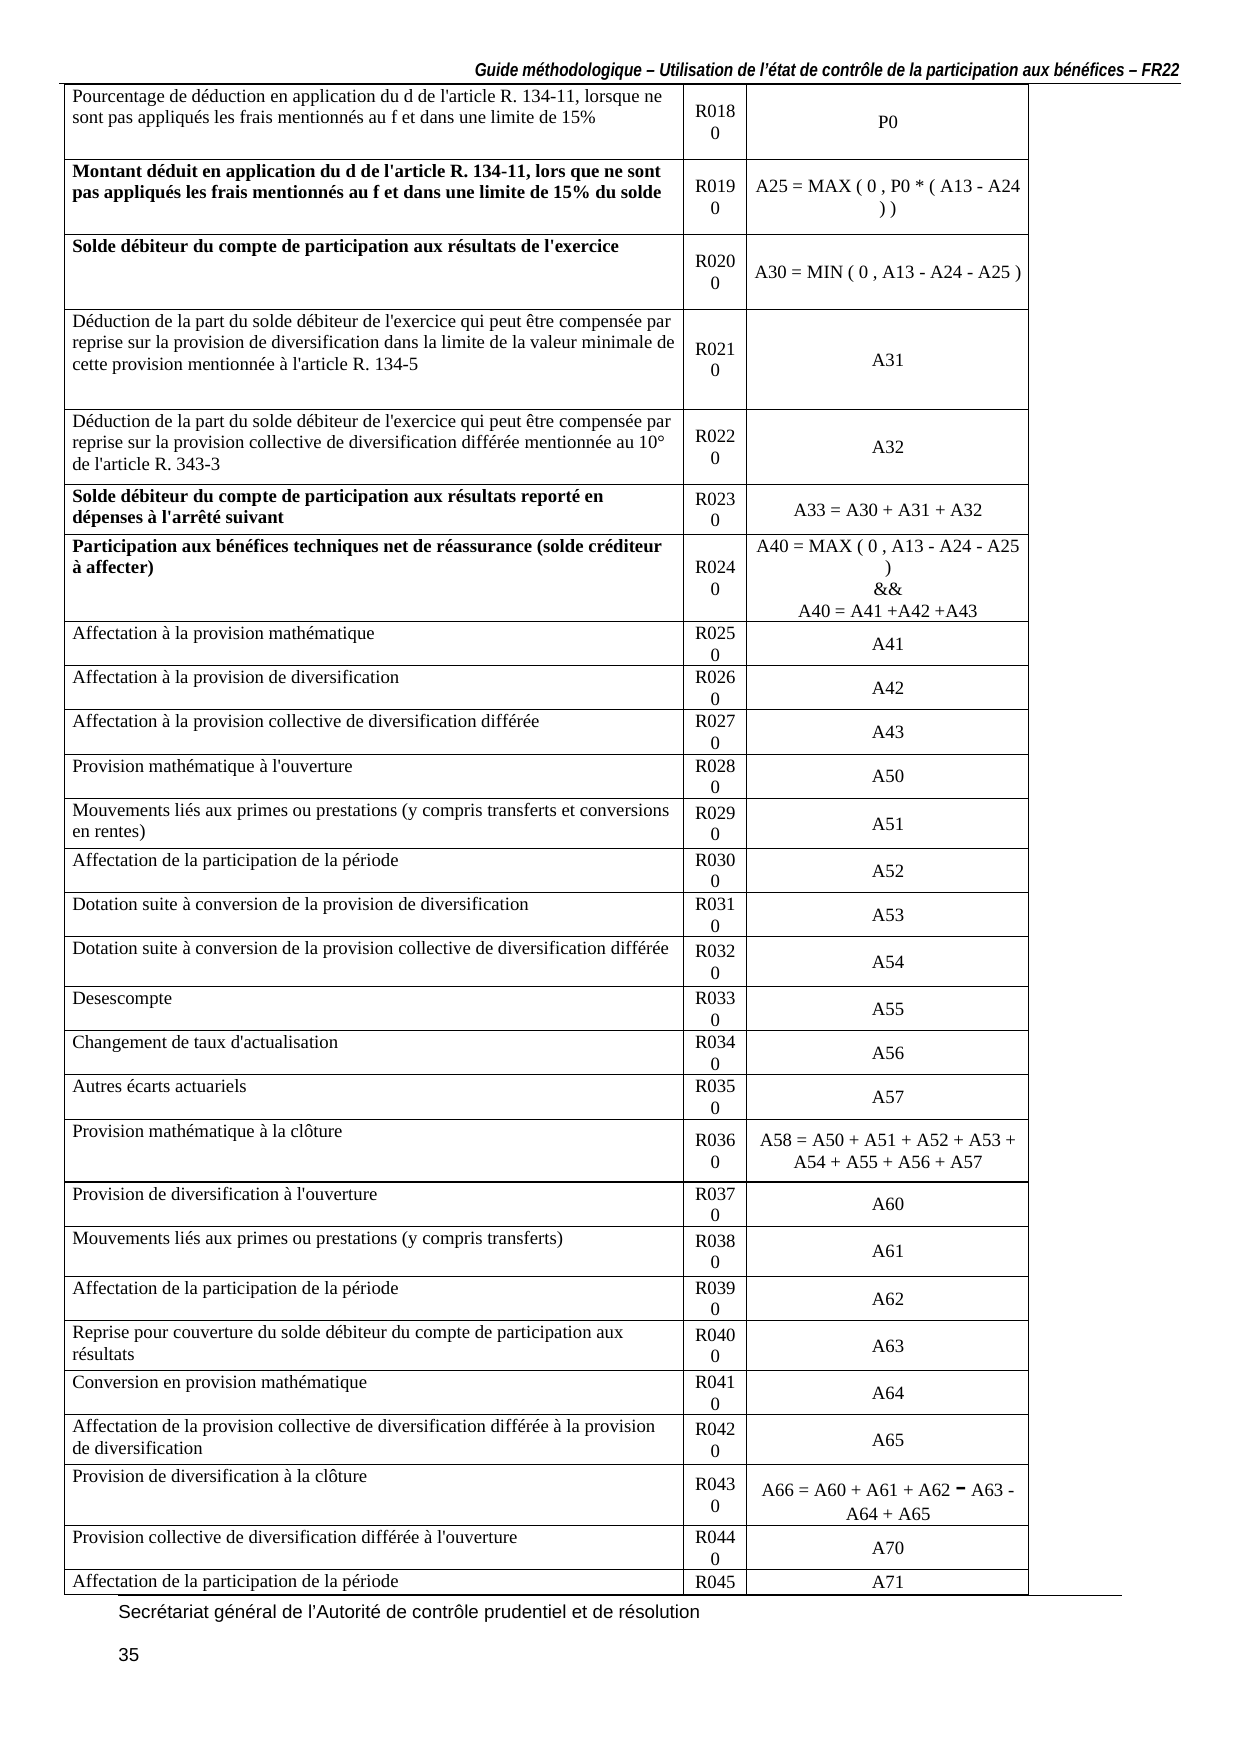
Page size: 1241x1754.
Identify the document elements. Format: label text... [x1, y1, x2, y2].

table_cell A25 = MAX ( 0 , P0 * ( A13 - A24 ) ) [747, 160, 1028, 234]
table_cell Provision mathématique à la clôture [65, 1120, 683, 1181]
table_cell A41 [747, 622, 1028, 665]
table_cell R0270 [684, 710, 746, 753]
table_cell R0380 [684, 1227, 746, 1276]
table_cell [65, 1570, 683, 1594]
table_cell A65 [747, 1415, 1028, 1464]
table_cell R0340 [684, 1031, 746, 1074]
table_cell A57 [747, 1075, 1028, 1118]
table_cell R0210 [684, 310, 746, 409]
table_cell Provision collective de diversification différée à l'ouverture [65, 1526, 683, 1569]
table_cell A66 = A60 + A61 + A62 - A63 - A64 + A65 [747, 1465, 1028, 1525]
table_cell Dotation suite à conversion de la provision de diversification [65, 893, 683, 936]
table_cell A71 [747, 1570, 1028, 1594]
table_cell Affectation de la participation de la période [65, 849, 683, 892]
table_cell Conversion en provision mathématique [65, 1371, 683, 1414]
table_cell R0290 [684, 799, 746, 848]
table_cell A55 [747, 987, 1028, 1030]
table_cell R0240 [684, 535, 746, 621]
table_cell R0300 [684, 849, 746, 892]
table_cell R0200 [684, 235, 746, 309]
table_cell Affectation de la participation de la période [65, 1277, 683, 1320]
table_cell A58 = A50 + A51 + A52 + A53 + A54 + A55 + A56 + A57 [747, 1120, 1028, 1181]
table_cell Mouvements liés aux primes ou prestations (y compris transferts) [65, 1227, 683, 1276]
table_cell A62 [747, 1277, 1028, 1320]
table_cell R0280 [684, 755, 746, 798]
table_cell A56 [747, 1031, 1028, 1074]
table_cell A32 [747, 410, 1028, 484]
table_cell Solde débiteur du compte de participation aux résultats de l'exercice [65, 235, 683, 309]
table_cell A30 = MIN ( 0 , A13 - A24 - A25 ) [747, 235, 1028, 309]
table_cell R0410 [684, 1371, 746, 1414]
table_cell A51 [747, 799, 1028, 848]
table_cell Affectation de la provision collective de diversification différée à la provision de diversification [65, 1415, 683, 1464]
table_cell Mouvements liés aux primes ou prestations (y compris transferts et conversions en rentes) [65, 799, 683, 848]
table_cell Pourcentage de déduction en application du d de l'article R. 134-11, lorsque ne sont pas appliqués les frais mentionnés au f et dans une limite de 15% [65, 85, 683, 159]
table_cell R0320 [684, 937, 746, 986]
table_cell A53 [747, 893, 1028, 936]
table_cell A40 = MAX ( 0 , A13 - A24 - A25 ) && A40 = A41 +A42 +A43 [747, 535, 1028, 621]
table_cell A52 [747, 849, 1028, 892]
table_cell R0430 [684, 1465, 746, 1525]
table_cell A64 [747, 1371, 1028, 1414]
table_cell R0250 [684, 622, 746, 665]
table_cell R0390 [684, 1277, 746, 1320]
table_cell R0230 [684, 485, 746, 534]
table_cell A50 [747, 755, 1028, 798]
table_cell Affectation à la provision collective de diversification différée [65, 710, 683, 753]
table_cell R0400 [684, 1321, 746, 1370]
table_cell Autres écarts actuariels [65, 1075, 683, 1118]
table_cell R0440 [684, 1526, 746, 1569]
table_cell R0360 [684, 1120, 746, 1181]
table_cell R0450 [684, 1570, 746, 1594]
table_cell A61 [747, 1227, 1028, 1276]
table_cell A60 [747, 1183, 1028, 1226]
table_cell A31 [747, 310, 1028, 409]
table_cell R0310 [684, 893, 746, 936]
table_cell Solde débiteur du compte de participation aux résultats reporté en dépenses à l'arrêté suivant [65, 485, 683, 534]
table_cell Dotation suite à conversion de la provision collective de diversification différée [65, 937, 683, 986]
table_cell A70 [747, 1526, 1028, 1569]
table_cell Provision mathématique à l'ouverture [65, 755, 683, 798]
table_cell A63 [747, 1321, 1028, 1370]
table_cell Provision de diversification à l'ouverture [65, 1183, 683, 1226]
table_cell A54 [747, 937, 1028, 986]
table_cell R0180 [684, 85, 746, 159]
table_cell Déduction de la part du solde débiteur de l'exercice qui peut être compensée par reprise sur la provision de diversification dans la limite de la valeur minimale de cette provision mentionnée à l'article R. 134-5 [65, 310, 683, 409]
table_cell A43 [747, 710, 1028, 753]
table_cell Affectation à la provision mathématique [65, 622, 683, 665]
table_cell A42 [747, 666, 1028, 709]
table_cell Montant déduit en application du d de l'article R. 134-11, lors que ne sont pas appliqués les frais mentionnés au f et dans une limite de 15% du solde [65, 160, 683, 234]
table_cell R0260 [684, 666, 746, 709]
table_cell Déduction de la part du solde débiteur de l'exercice qui peut être compensée par reprise sur la provision collective de diversification différée mentionnée au 10° de l'article R. 343-3 [65, 410, 683, 484]
table_cell A33 = A30 + A31 + A32 [747, 485, 1028, 534]
table_cell R0190 [684, 160, 746, 234]
table_cell R0220 [684, 410, 746, 484]
table_cell Participation aux bénéfices techniques net de réassurance (solde créditeur à affecter) [65, 535, 683, 621]
table_cell Reprise pour couverture du solde débiteur du compte de participation aux résultats [65, 1321, 683, 1370]
table_cell R0420 [684, 1415, 746, 1464]
table_cell Changement de taux d'actualisation [65, 1031, 683, 1074]
table_cell P0 [747, 85, 1028, 159]
table_cell Desescompte [65, 987, 683, 1030]
table_cell R0350 [684, 1075, 746, 1118]
table_cell Affectation à la provision de diversification [65, 666, 683, 709]
table_cell Provision de diversification à la clôture [65, 1465, 683, 1525]
table_cell R0330 [684, 987, 746, 1030]
table_cell R0370 [684, 1183, 746, 1226]
